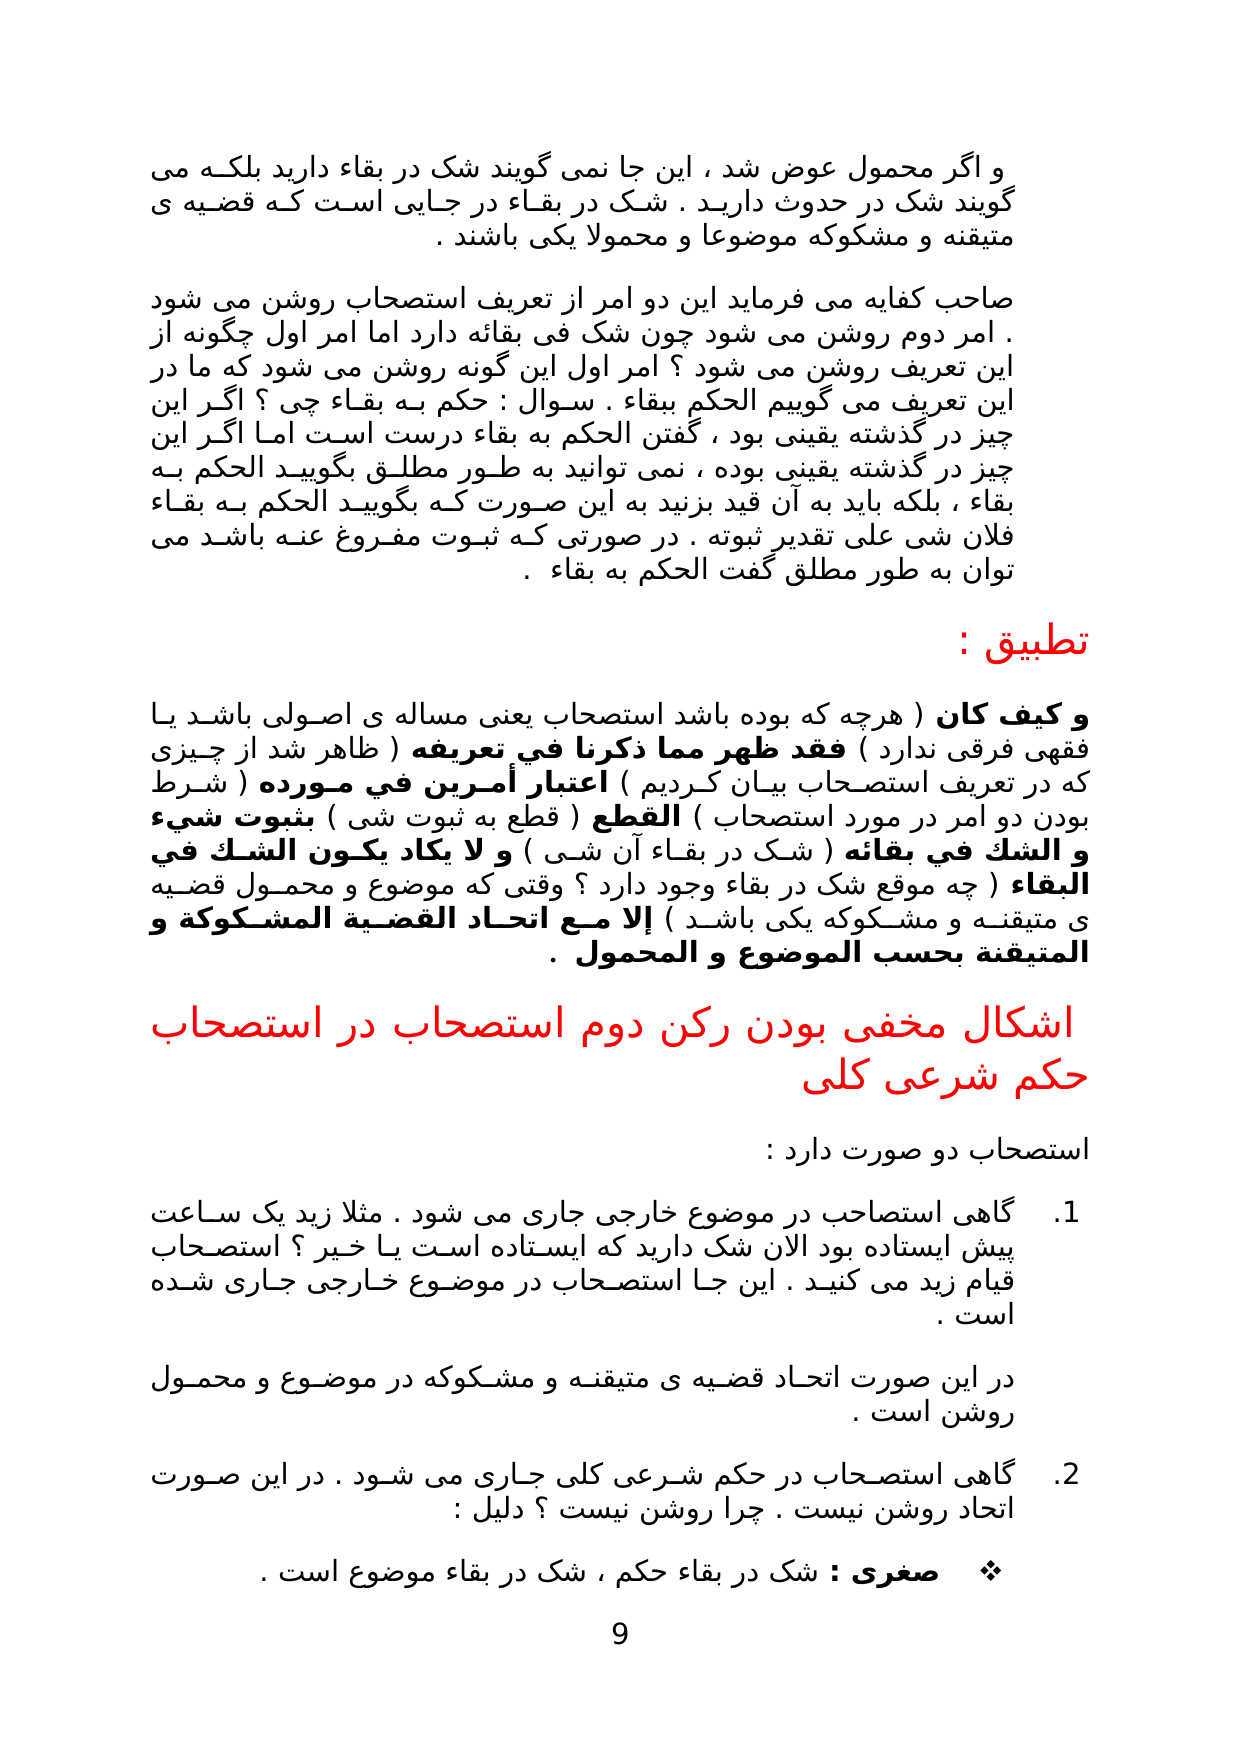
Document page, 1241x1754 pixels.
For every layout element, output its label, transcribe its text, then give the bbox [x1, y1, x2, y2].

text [150, 150, 1015, 218]
subtitle تطبیق : [150, 713, 1090, 761]
list گاهی استصاحب در موضوع خارجی جاری می شود . مثلا زید یک ساعت پیش ایستاده بود الان شک دارید که ایستاده است یا خیر ؟ استصحاب قیام زید می کنید . این جا استصحاب در موضوع خارجی جاری شده است . [150, 1293, 1053, 1428]
subtitle اشکال مخفی بودن رکن دوم استصحاب در استصحاب حکم شرعی کلی [150, 1096, 1090, 1196]
text و اگر محمول عوض شد ، این جا نمی گویند شک در بقاء دارید بلکه می گویند شک در حدوث دارید . شک در بقاء در جایی است که قضیه ی متیقنه و مشکوکه موضوعا و محمولا یکی باشند . [150, 247, 1015, 349]
text استصحاب دو صورت دارد : [150, 1229, 1090, 1263]
text صاحب کفایه می فرماید این دو امر از تعریف استصحاب روشن می شود . امر دوم روشن می شود چون شک فی بقائه دارد اما امر اول چگونه از این تعریف روشن می شود ؟ امر اول این گونه روشن می شود که ما در این تعریف می گوییم الحکم ببقاء . سوال : حکم به بقاء چی ؟ اگر این چیز در گذشته یقینی بود ، گفتن الحکم به بقاء درست است اما اگر این چیز در گذشته یقینی بوده ، نمی توانید به طور مطلق بگویید الحکم به بقاء ، بلکه باید به آن قید بزنید به این صورت که بگویید الحکم به بقاء فلان شی علی تقدیر ثبوته . در صورتی که ثبوت مفروغ عنه باشد می توان به طور مطلق گفت الحکم به بقاء . [150, 378, 1015, 684]
text و كيف كان ( هرچه که بوده باشد استصحاب یعنی مساله ی اصولی باشد یا فقهی فرقی ندارد ) فقد ظهر مما ذكرنا في تعريفه ( ظاهر شد از چیزی که در تعریف استصحاب بیان کردیم ) اعتبار أمرين في مورده ( شرط بودن دو امر در مورد استصحاب ) القطع ( قطع به ثبوت شی ) بثبوت شي‏ء و الشك في بقائه ( شک در بقاء آن شی ) و لا يكاد يكون الشك في البقاء ( چه موقع شک در بقاء وجود دارد ؟ وقتی که موضوع و محمول قضیه ی متیقنه و مشکوکه یکی باشد ) إلا مع اتحاد القضية المشكوكة و المتيقنة بحسب الموضوع و المحمول . [150, 794, 1090, 1066]
text در این صورت اتحاد قضیه ی متیقنه و مشکوکه در موضوع و محمول روشن است . [150, 1458, 1015, 1526]
